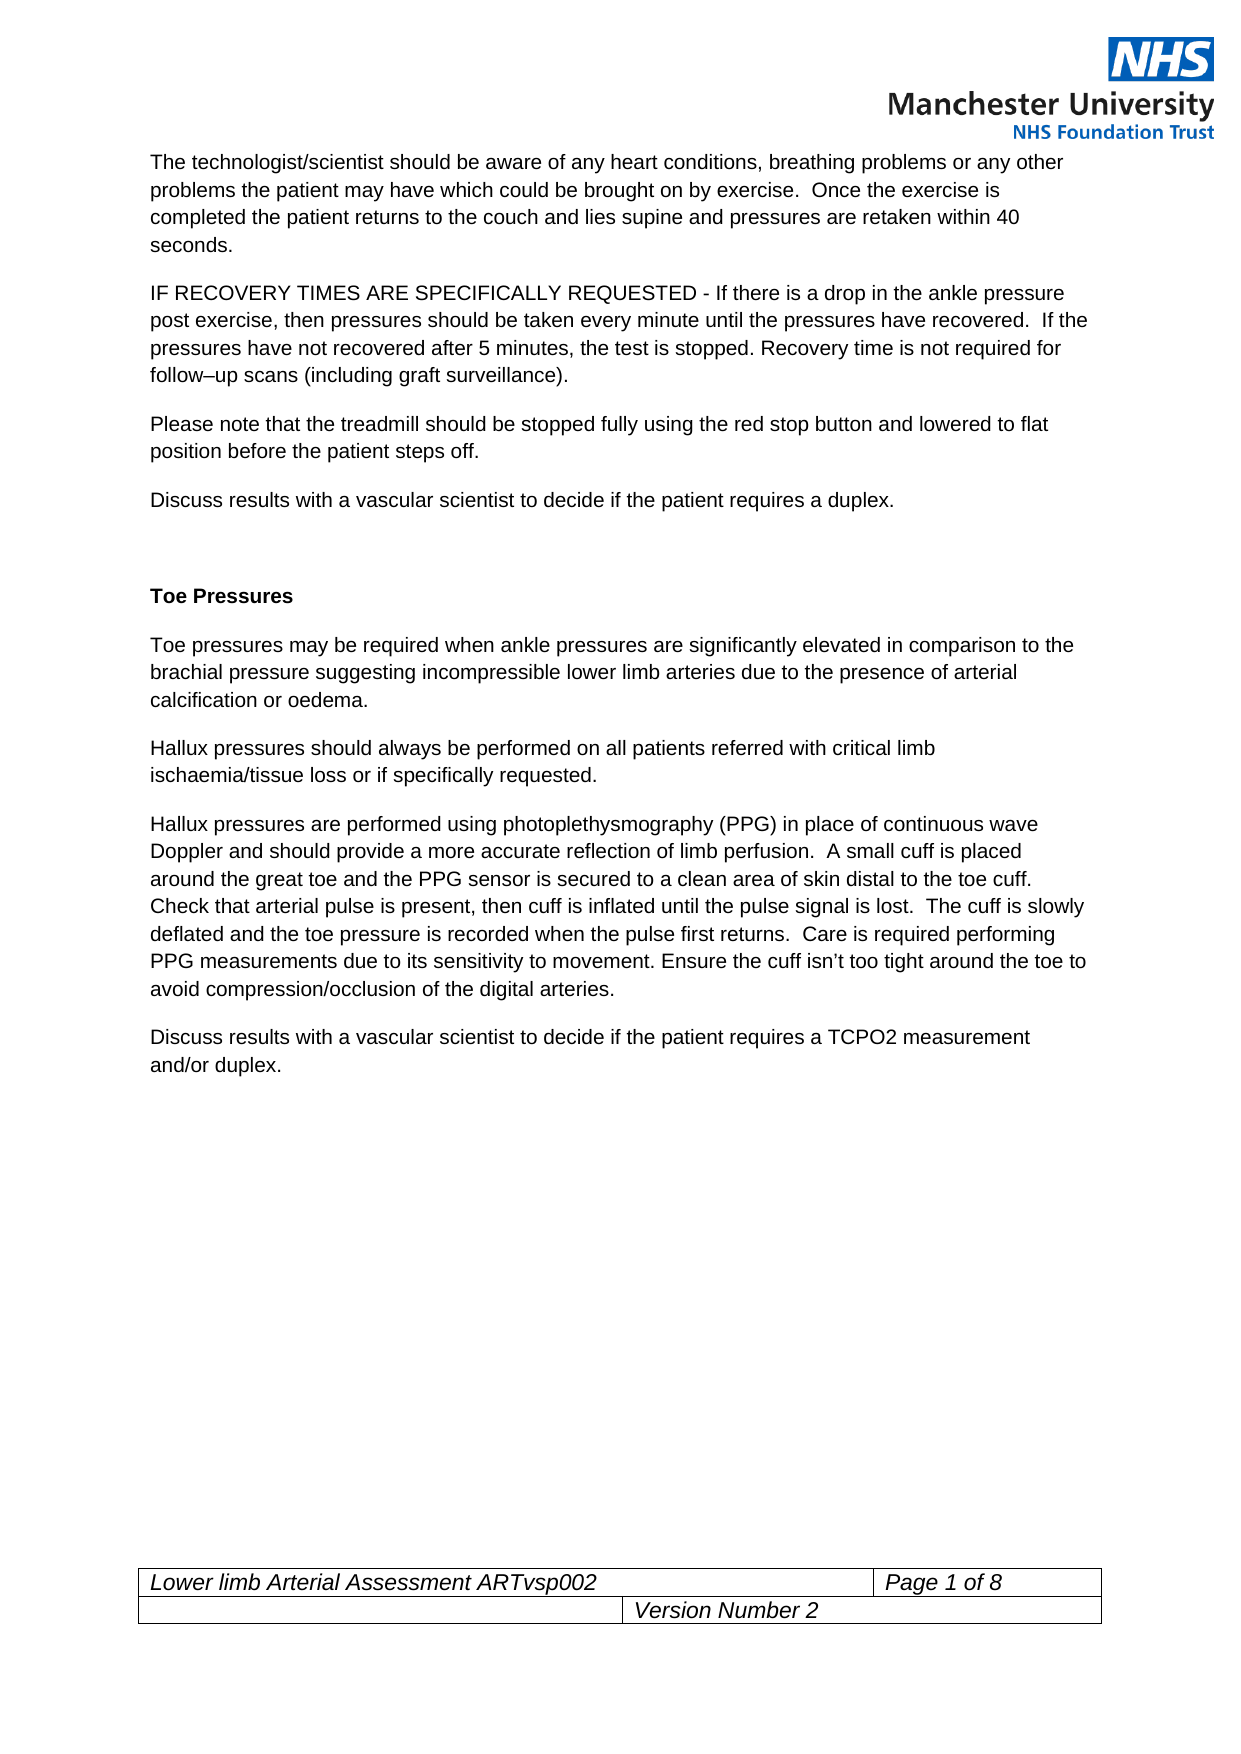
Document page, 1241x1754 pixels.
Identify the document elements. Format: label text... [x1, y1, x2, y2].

text IF RECOVERY TIMES ARE SPECIFICALLY REQUESTED - If there is a drop in the ankle pressure post exercise, then pressures should be taken every minute until the pressures have recovered. If the pressures have not recovered after 5 minutes, the test is stopped. Recovery time is not required for follow–up scans (including graft surveillance). [150, 281, 1090, 387]
text The technologist/scientist should be aware of any heart conditions, breathing problems or any other problems the patient may have which could be brought on by exercise. Once the exercise is completed the patient returns to the couch and lies supine and pressures are retaken within 40 seconds. [150, 150, 1090, 256]
text Hallux pressures should always be performed on all patients referred with critical limb ischaemia/tissue loss or if specifically requested. [150, 736, 1090, 787]
picture [889, 37, 1214, 139]
text Toe Pressures [150, 584, 1090, 608]
text Toe pressures may be required when ankle pressures are significantly elevated in comparison to the brachial pressure suggesting incompressible lower limb arteries due to the presence of arterial calcification or oedema. [150, 632, 1090, 711]
text Discuss results with a vascular scientist to decide if the patient requires a TCPO2 measurement and/or duplex. [150, 1025, 1090, 1076]
text Hallux pressures are performed using photoplethysmography (PPG) in place of continuous wave Doppler and should provide a more accurate reflection of limb perfusion. A small cuff is placed around the great toe and the PPG sensor is secured to a clean area of skin distal to the toe cuff. Check that arterial pulse is present, then cuff is inflated until the pulse signal is lost. The cuff is slowly deflated and the toe pressure is recorded when the pulse first returns. Care is required performing PPG measurements due to its sensitivity to movement. Ensure the cuff isn’t too tight around the toe to avoid compression/occlusion of the digital arteries. [150, 812, 1090, 1001]
text Please note that the treadmill should be stopped fully using the red stop button and lowered to flat position before the patient steps off. [150, 412, 1090, 463]
text Discuss results with a vascular scientist to decide if the patient requires a duplex. [150, 487, 1090, 511]
